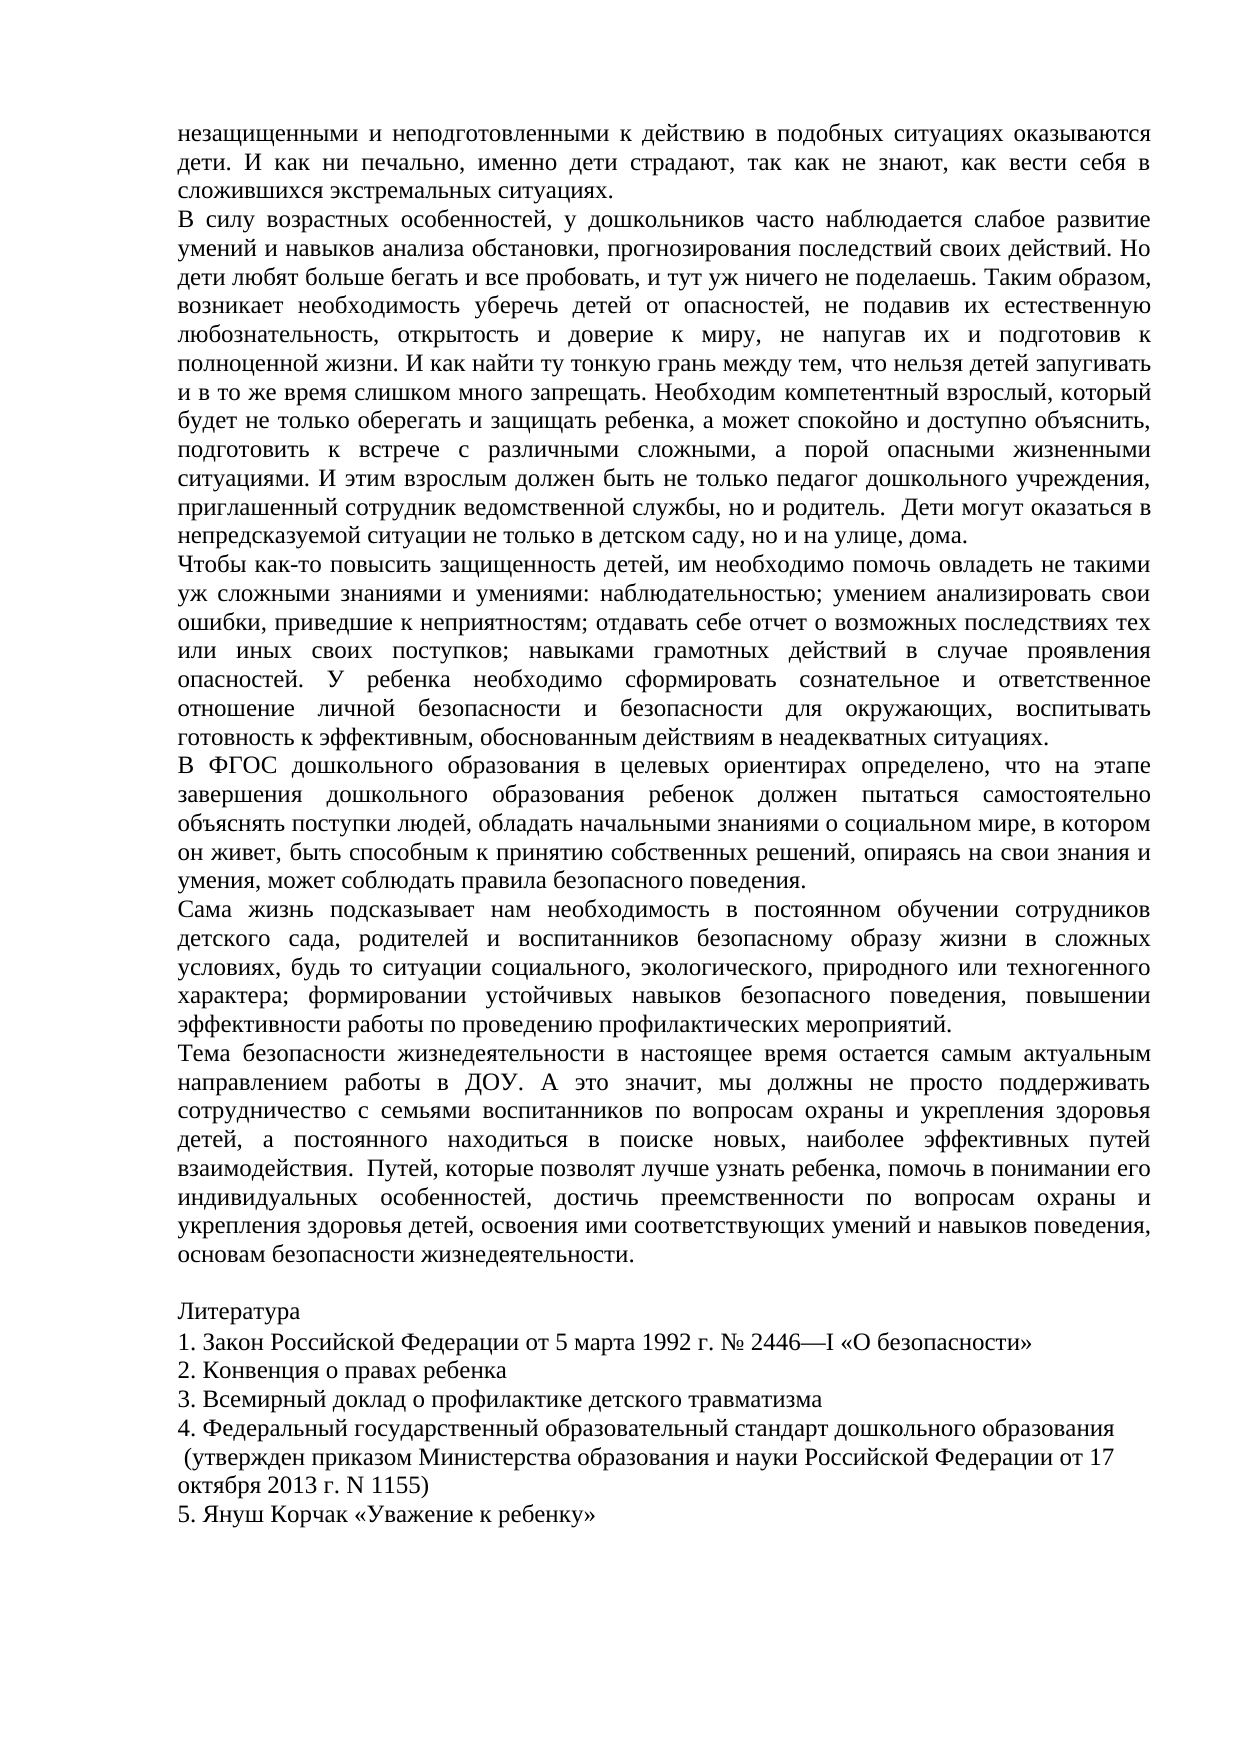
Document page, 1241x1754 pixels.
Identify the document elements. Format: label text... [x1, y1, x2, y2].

text Литература [177, 1296, 1152, 1325]
text В силу возрастных особенностей, у дошкольников часто наблюдается слабое развитие умений и навыков анализа обстановки, прогнозирования последствий своих действий. Но дети любят больше бегать и все пробовать, и тут уж ничего не поделаешь. Таким образом, возникает необходимость уберечь детей от опасностей, не подавив их естественную любознательность, открытость и доверие к миру, не напугав их и подготовив к полноценной жизни. И как найти ту тонкую грань между тем, что нельзя детей запугивать и в то же время слишком много запрещать. Необходим компетентный взрослый, который будет не только оберегать и защищать ребенка, а может спокойно и доступно объяснить, подготовить к встрече с различными сложными, а порой опасными жизненными ситуациями. И этим взрослым должен быть не только педагог дошкольного учреждения, приглашенный сотрудник ведомственной службы, но и родитель. Дети могут оказаться в непредсказуемой ситуации не только в детском саду, но и на улице, дома. [177, 204, 1152, 549]
text 2. Конвенция о правах ребенка [177, 1356, 1152, 1384]
text 1. Закон Российской Федерации от 5 марта 1992 г. № 2446—I «О безопасности» [177, 1325, 1152, 1356]
text В ФГОС дошкольного образования в целевых ориентирах определено, что на этапе завершения дошкольного образования ребенок должен пытаться самостоятельно объяснять поступки людей, обладать начальными знаниями о социальном мире, в котором он живет, быть способным к принятию собственных решений, опираясь на свои знания и умения, может соблюдать правила безопасного поведения. [177, 751, 1152, 894]
text 4. Федеральный государственный образовательный стандарт дошкольного образования [177, 1413, 1152, 1442]
text 3. Всемирный доклад о профилактике детского травматизма [177, 1384, 1152, 1413]
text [177, 118, 1152, 204]
text (утвержден приказом Министерства образования и науки Российской Федерации от 17 октября 2013 г. N 1155) [177, 1442, 1152, 1499]
text Тема безопасности жизнедеятельности в настоящее время остается самым актуальным направлением работы в ДОУ. А это значит, мы должны не просто поддерживать сотрудничество с семьями воспитанников по вопросам охраны и укрепления здоровья детей, а постоянного находиться в поиске новых, наиболее эффективных путей взаимодействия. Путей, которые позволят лучше узнать ребенка, помочь в понимании его индивидуальных особенностей, достичь преемственности по вопросам охраны и укрепления здоровья детей, освоения ими соответствующих умений и навыков поведения, основам безопасности жизнедеятельности. [177, 1038, 1152, 1268]
text 5. Януш Корчак «Уважение к ребенку» [177, 1499, 1152, 1528]
text Чтобы как-то повысить защищенность детей, им необходимо помочь овладеть не такими уж сложными знаниями и умениями: наблюдательностью; умением анализировать свои ошибки, приведшие к неприятностям; отдавать себе отчет о возможных последствиях тех или иных своих поступков; навыками грамотных действий в случае проявления опасностей. У ребенка необходимо сформировать сознательное и ответственное отношение личной безопасности и безопасности для окружающих, воспитывать готовность к эффективным, обоснованным действиям в неадекватных ситуациях. [177, 549, 1152, 751]
text Сама жизнь подсказывает нам необходимость в постоянном обучении сотрудников детского сада, родителей и воспитанников безопасному образу жизни в сложных условиях, будь то ситуации социального, экологического, природного или техногенного характера; формировании устойчивых навыков безопасного поведения, повышении эффективности работы по проведению профилактических мероприятий. [177, 894, 1152, 1038]
